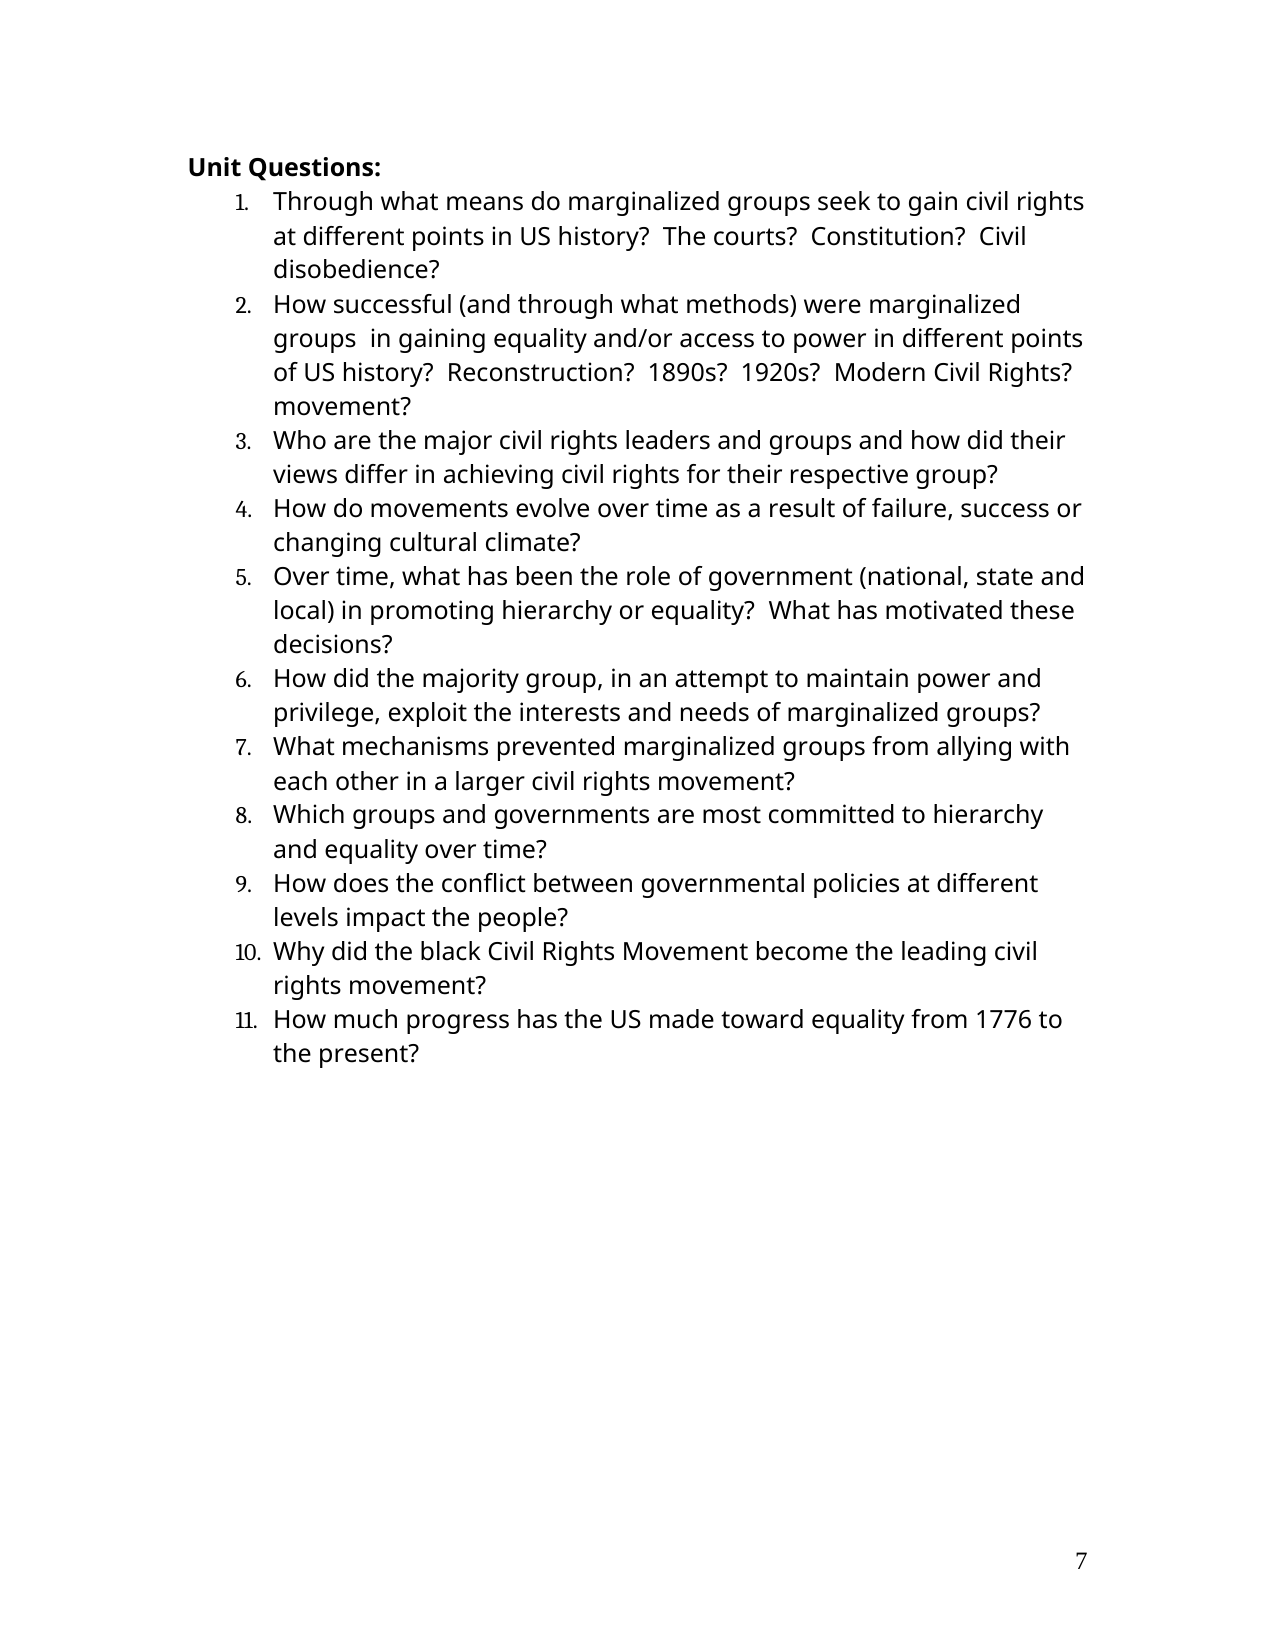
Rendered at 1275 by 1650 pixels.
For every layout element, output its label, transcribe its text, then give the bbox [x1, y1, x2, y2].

list Through what means do marginalized groups seek to gain civil rights at different points in US history? The courts? Constitution? Civil disobedience? [235, 184, 1087, 286]
text Unit Questions: [187, 150, 1087, 184]
list How successful (and through what methods) were marginalized groups in gaining equality and/or access to power in different points of US history? Reconstruction? 1890s? 1920s? Modern Civil Rights? movement? [235, 286, 1087, 422]
list How do movements evolve over time as a result of failure, success or changing cultural climate? [235, 491, 1087, 559]
list Who are the major civil rights leaders and groups and how did their views differ in achieving civil rights for their respective group? [235, 422, 1087, 491]
list How did the majority group, in an attempt to maintain power and privilege, exploit the interests and needs of marginalized groups? [235, 661, 1087, 729]
list How much progress has the US made toward equality from 1776 to the present? [235, 1002, 1087, 1070]
list How does the conflict between governmental policies at different levels impact the people? [235, 865, 1087, 933]
list What mechanisms prevented marginalized groups from allying with each other in a larger civil rights movement? [235, 729, 1087, 797]
list Why did the black Civil Rights Movement become the leading civil rights movement? [235, 933, 1087, 1002]
list Which groups and governments are most committed to hierarchy and equality over time? [235, 797, 1087, 865]
list Over time, what has been the role of government (national, state and local) in promoting hierarchy or equality? What has motivated these decisions? [235, 559, 1087, 661]
